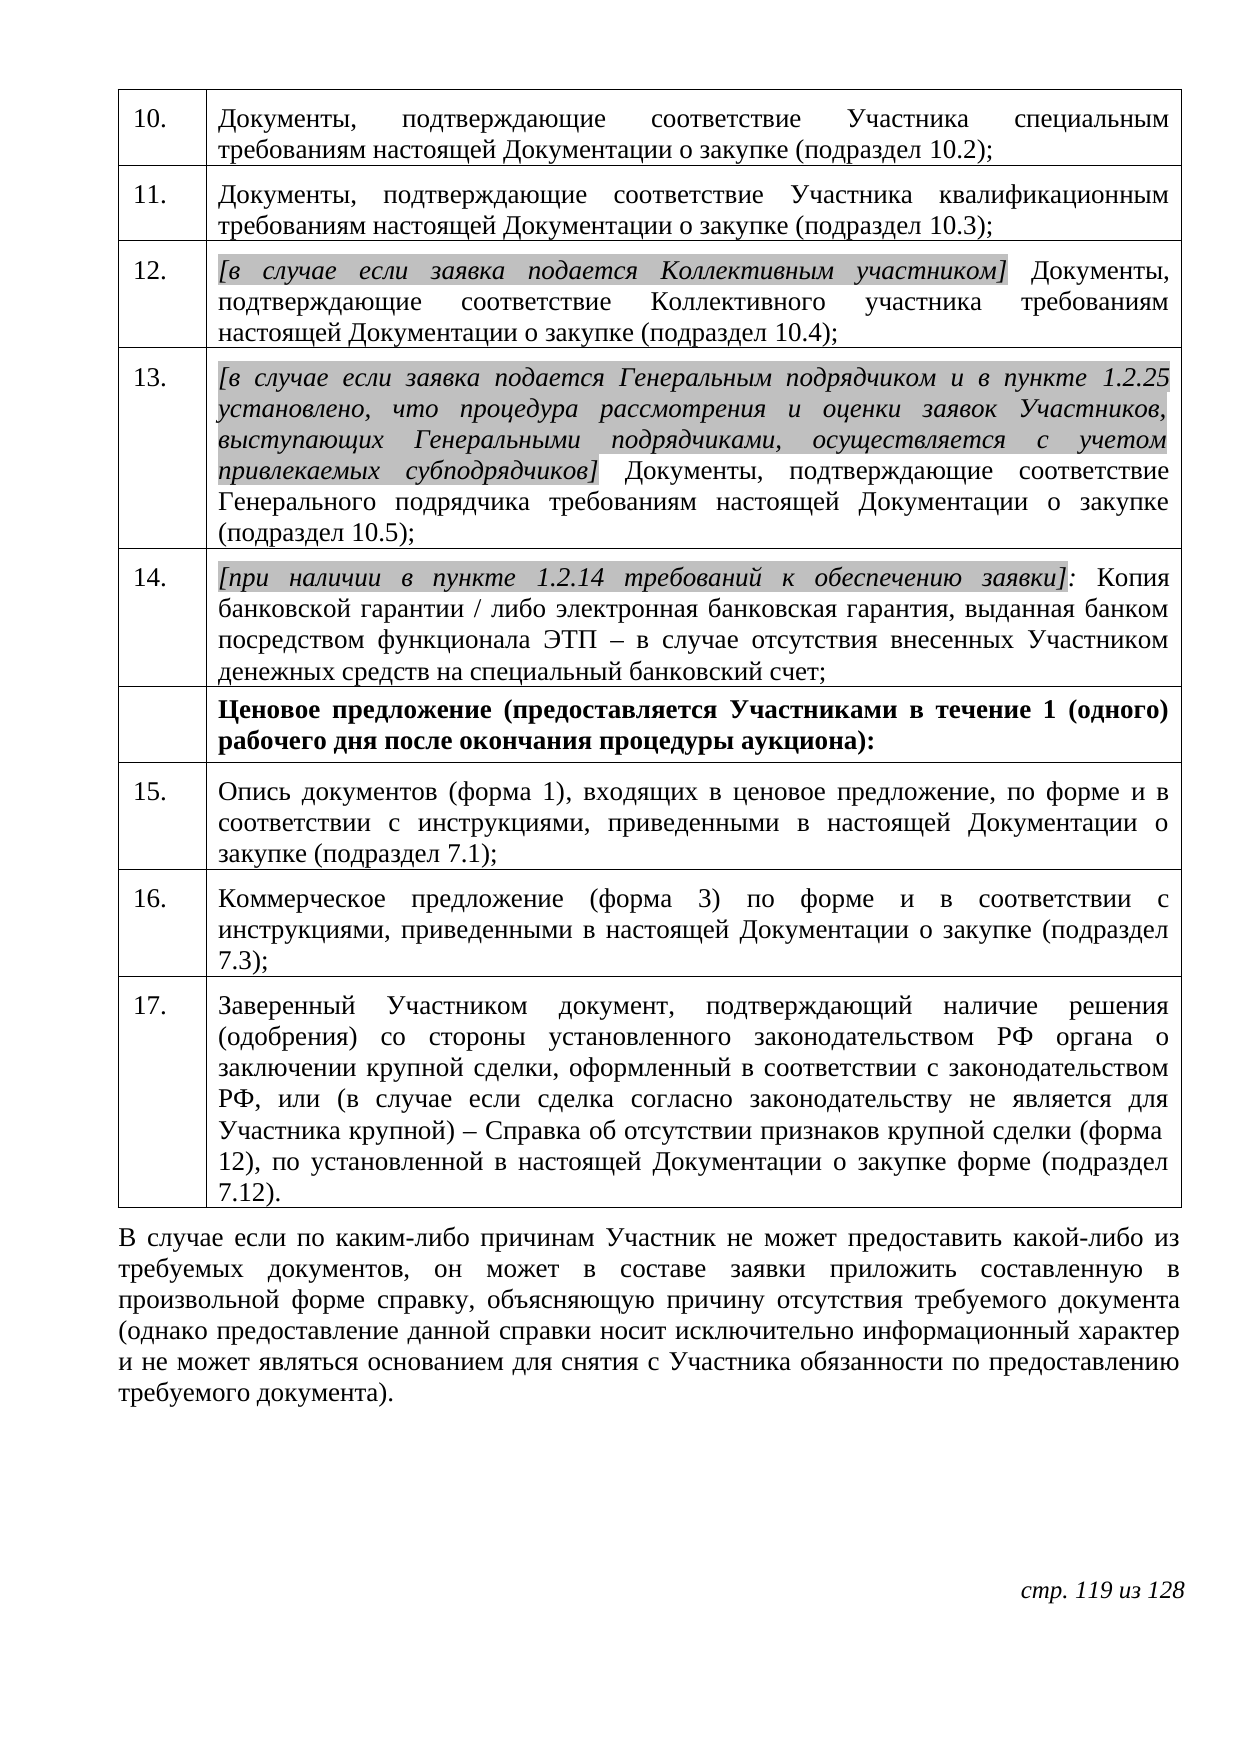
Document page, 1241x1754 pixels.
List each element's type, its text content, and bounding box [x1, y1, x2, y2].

table_cell [119, 90, 206, 164]
table_cell [119, 870, 206, 976]
table_cell [119, 763, 206, 869]
table_cell [119, 166, 206, 240]
table_cell Документы, подтверждающие соответствие Участника квалификационным требованиям настоящей Документации о закупке (подраздел 10.3); [207, 166, 1181, 240]
list В случае если по каким-либо причинам Участник не может предоставить какой-либо из требуемых документов, он может в составе заявки приложить составленную в произвольной форме справку, объясняющую причину отсутствия требуемого документа (однако предоставление данной справки носит исключительно информационный характер и не может являться основанием для снятия с Участника обязанности по предоставлению требуемого документа). [118, 1221, 1181, 1408]
table_cell [119, 549, 206, 686]
table_cell [при наличии в пункте 1.2.14 требований к обеспечению заявки]: Копия банковской гарантии / либо электронная банковская гарантия, выданная банком посредством функционала ЭТП – в случае отсутствия внесенных Участником денежных средств на специальный банковский счет; [207, 549, 1181, 686]
table_cell [119, 348, 206, 548]
table_cell Ценовое предложение (предоставляется Участниками в течение 1 (одного) рабочего дня после окончания процедуры аукциона): [207, 687, 1181, 762]
table_cell [в случае если заявка подается Коллективным участником] Документы, подтверждающие соответствие Коллективного участника требованиям настоящей Документации о закупке (подраздел 10.4); [207, 241, 1181, 347]
table_cell [119, 687, 206, 762]
table_cell Коммерческое предложение (форма 3) по форме и в соответствии с инструкциями, приведенными в настоящей Документации о закупке (подраздел 7.3); [207, 870, 1181, 976]
table_cell Опись документов (форма 1), входящих в ценовое предложение, по форме и в соответствии с инструкциями, приведенными в настоящей Документации о закупке (подраздел 7.1); [207, 763, 1181, 869]
table_cell [119, 977, 206, 1207]
table_cell [в случае если заявка подается Генеральным подрядчиком и в пункте 1.2.25 установлено, что процедура рассмотрения и оценки заявок Участников, выступающих Генеральными подрядчиками, осуществляется с учетом привлекаемых субподрядчиков] Документы, подтверждающие соответствие Генерального подрядчика требованиям настоящей Документации о закупке (подраздел 10.5); [207, 348, 1181, 548]
table_cell [119, 241, 206, 347]
table_cell Заверенный Участником документ, подтверждающий наличие решения (одобрения) со стороны установленного законодательством РФ органа о заключении крупной сделки, оформленный в соответствии с законодательством РФ, или (в случае если сделка согласно законодательству не является для Участника крупной) – Справка об отсутствии признаков крупной сделки (форма 12), по установленной в настоящей Документации о закупке форме (подраздел 7.12). [207, 977, 1181, 1207]
table_cell Документы, подтверждающие соответствие Участника специальным требованиям настоящей Документации о закупке (подраздел 10.2); [207, 90, 1181, 164]
